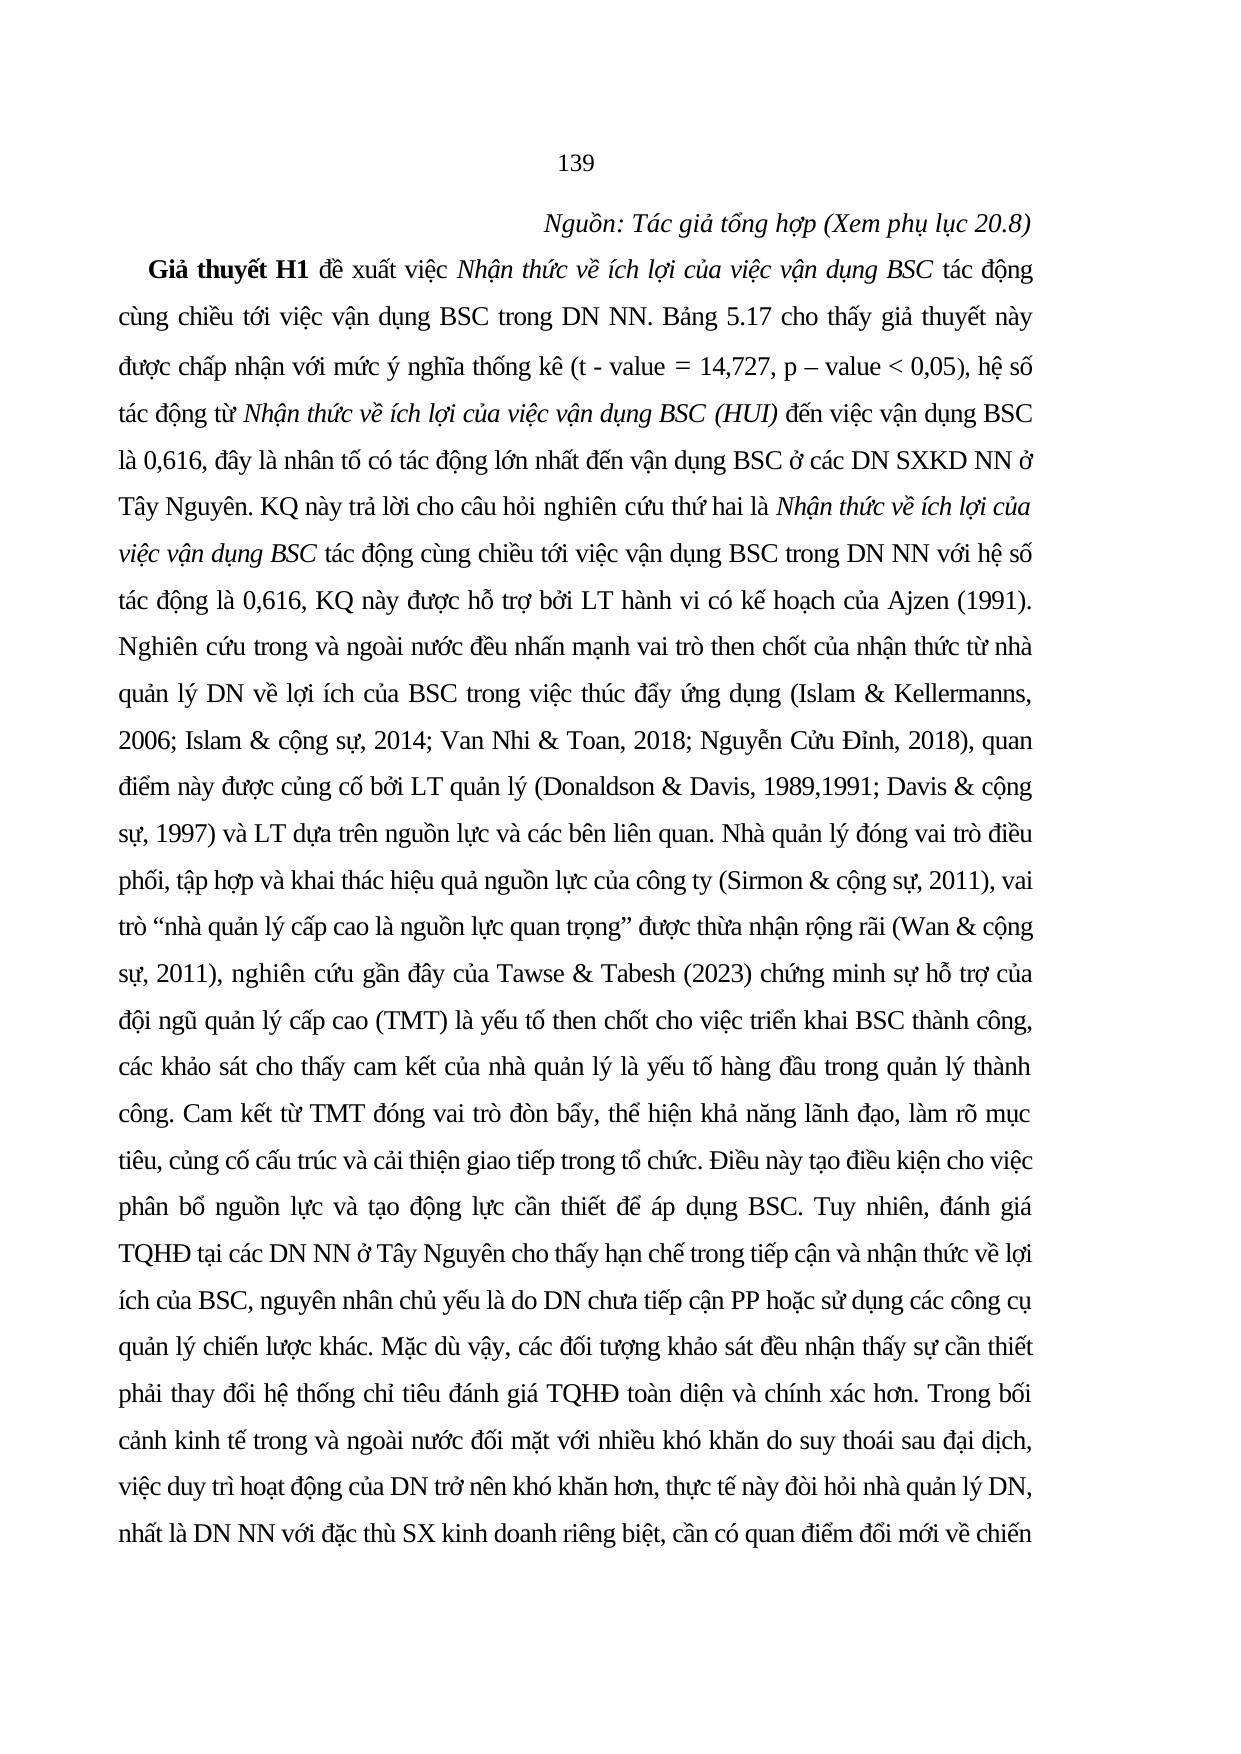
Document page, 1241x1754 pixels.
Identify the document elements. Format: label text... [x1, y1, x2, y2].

text Nguồn: Tác giả tổng hợp (Xem phụ lục 20.8) [118, 207, 1033, 238]
